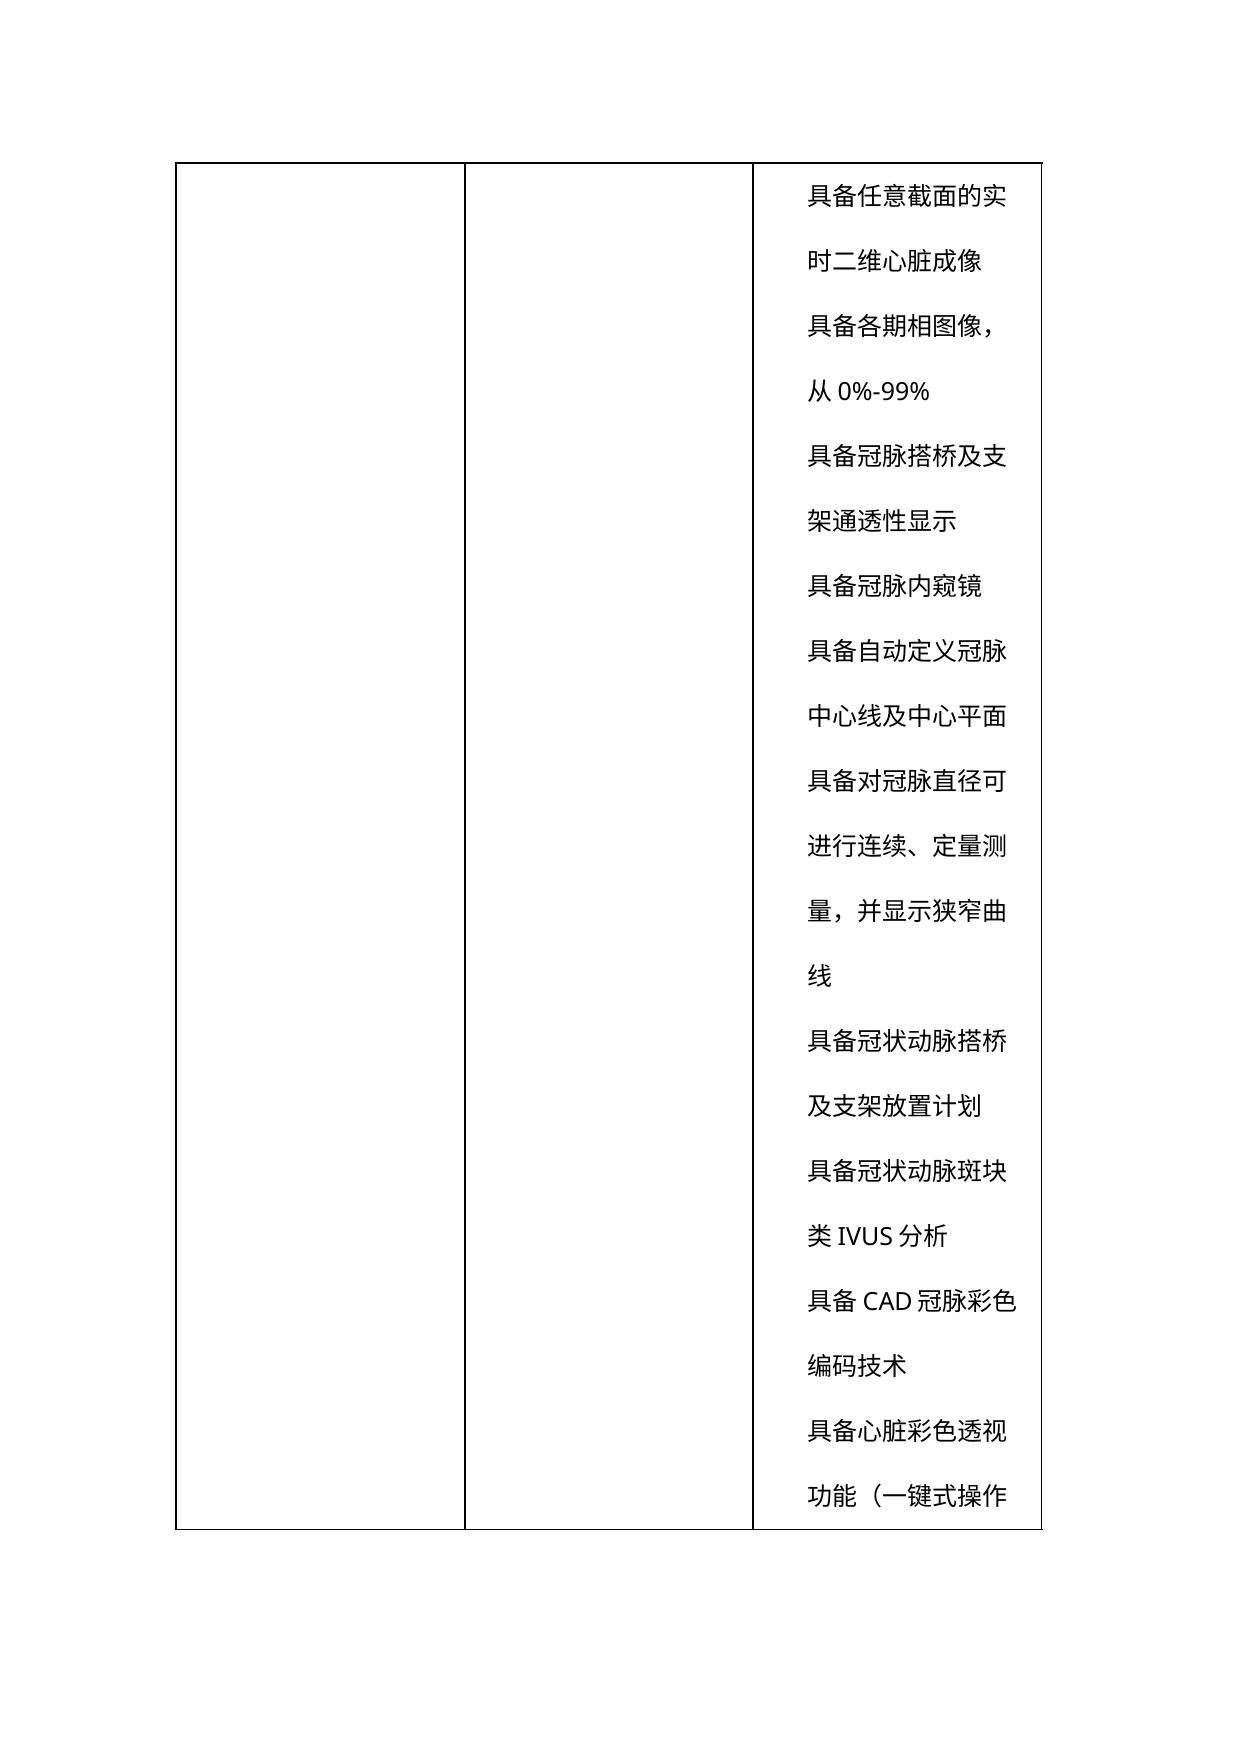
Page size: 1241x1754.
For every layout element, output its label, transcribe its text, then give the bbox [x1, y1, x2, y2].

table_cell [466, 164, 752, 1528]
table_cell 1 [177, 164, 464, 1528]
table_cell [754, 164, 1041, 1528]
